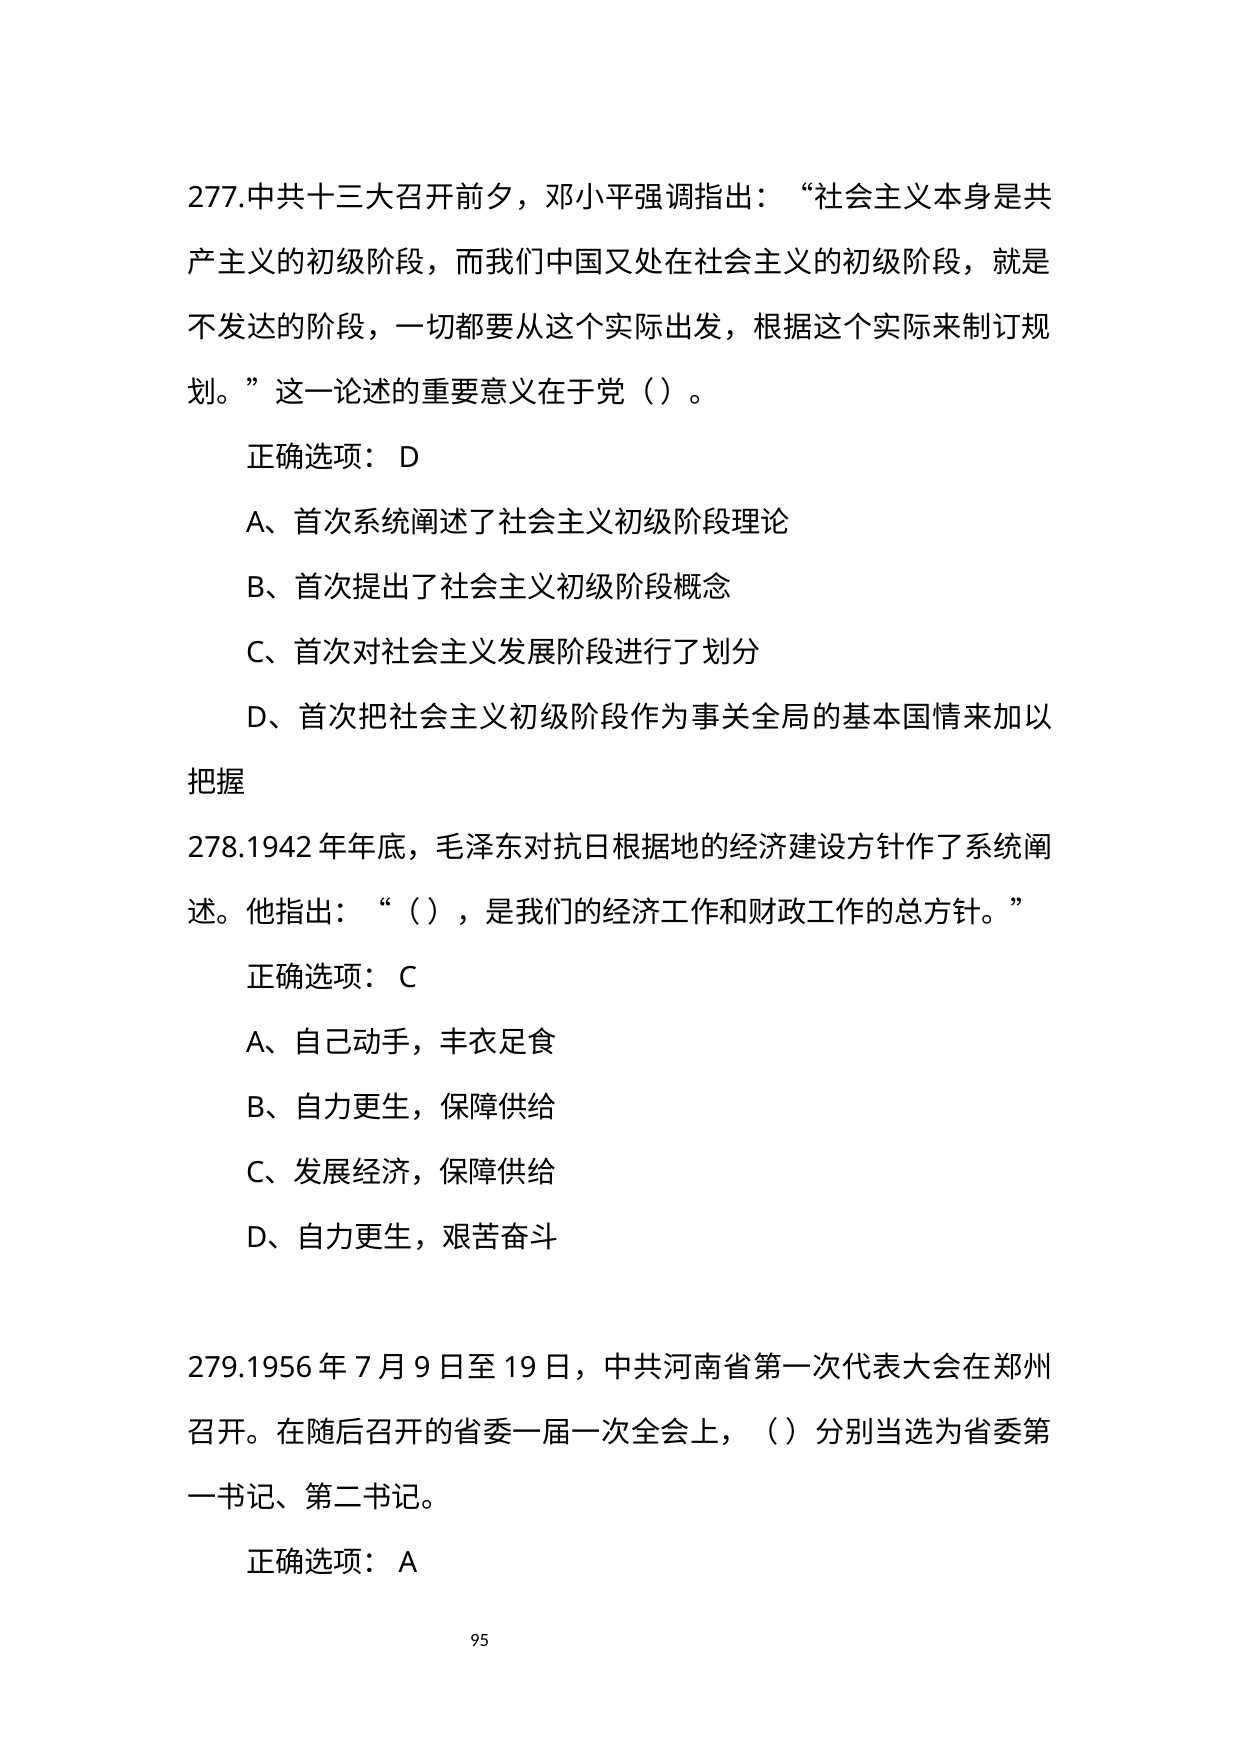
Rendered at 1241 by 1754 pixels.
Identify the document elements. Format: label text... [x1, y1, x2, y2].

list C、首次对社会主义发展阶段进行了划分 [187, 617, 1053, 682]
list 正确选项： C [187, 942, 1053, 1007]
list 正确选项： A [187, 1527, 1053, 1592]
list D、自力更生，艰苦奋斗 [187, 1202, 1053, 1267]
list 279.1956年7月9日至19日，中共河南省第一次代表大会在郑州召开。在随后召开的省委一届一次全会上，（ ）分别当选为省委第一书记、第二书记。 [187, 1332, 1053, 1527]
list B、自力更生，保障供给 [187, 1072, 1053, 1137]
list 277.中共十三大召开前夕，邓小平强调指出：“社会主义本身是共产主义的初级阶段，而我们中国又处在社会主义的初级阶段，就是不发达的阶段，一切都要从这个实际出发，根据这个实际来制订规划。”这一论述的重要意义在于党（ ）。 [187, 162, 1053, 422]
list B、首次提出了社会主义初级阶段概念 [187, 552, 1053, 617]
list C、发展经济，保障供给 [187, 1137, 1053, 1202]
list A、首次系统阐述了社会主义初级阶段理论 [187, 487, 1053, 552]
list A、自己动手，丰衣足食 [187, 1007, 1053, 1072]
list 278.1942年年底，毛泽东对抗日根据地的经济建设方针作了系统阐述。他指出：“（ ），是我们的经济工作和财政工作的总方针。” [187, 812, 1053, 942]
list 正确选项： D [187, 422, 1053, 487]
list D、首次把社会主义初级阶段作为事关全局的基本国情来加以把握 [187, 682, 1053, 812]
